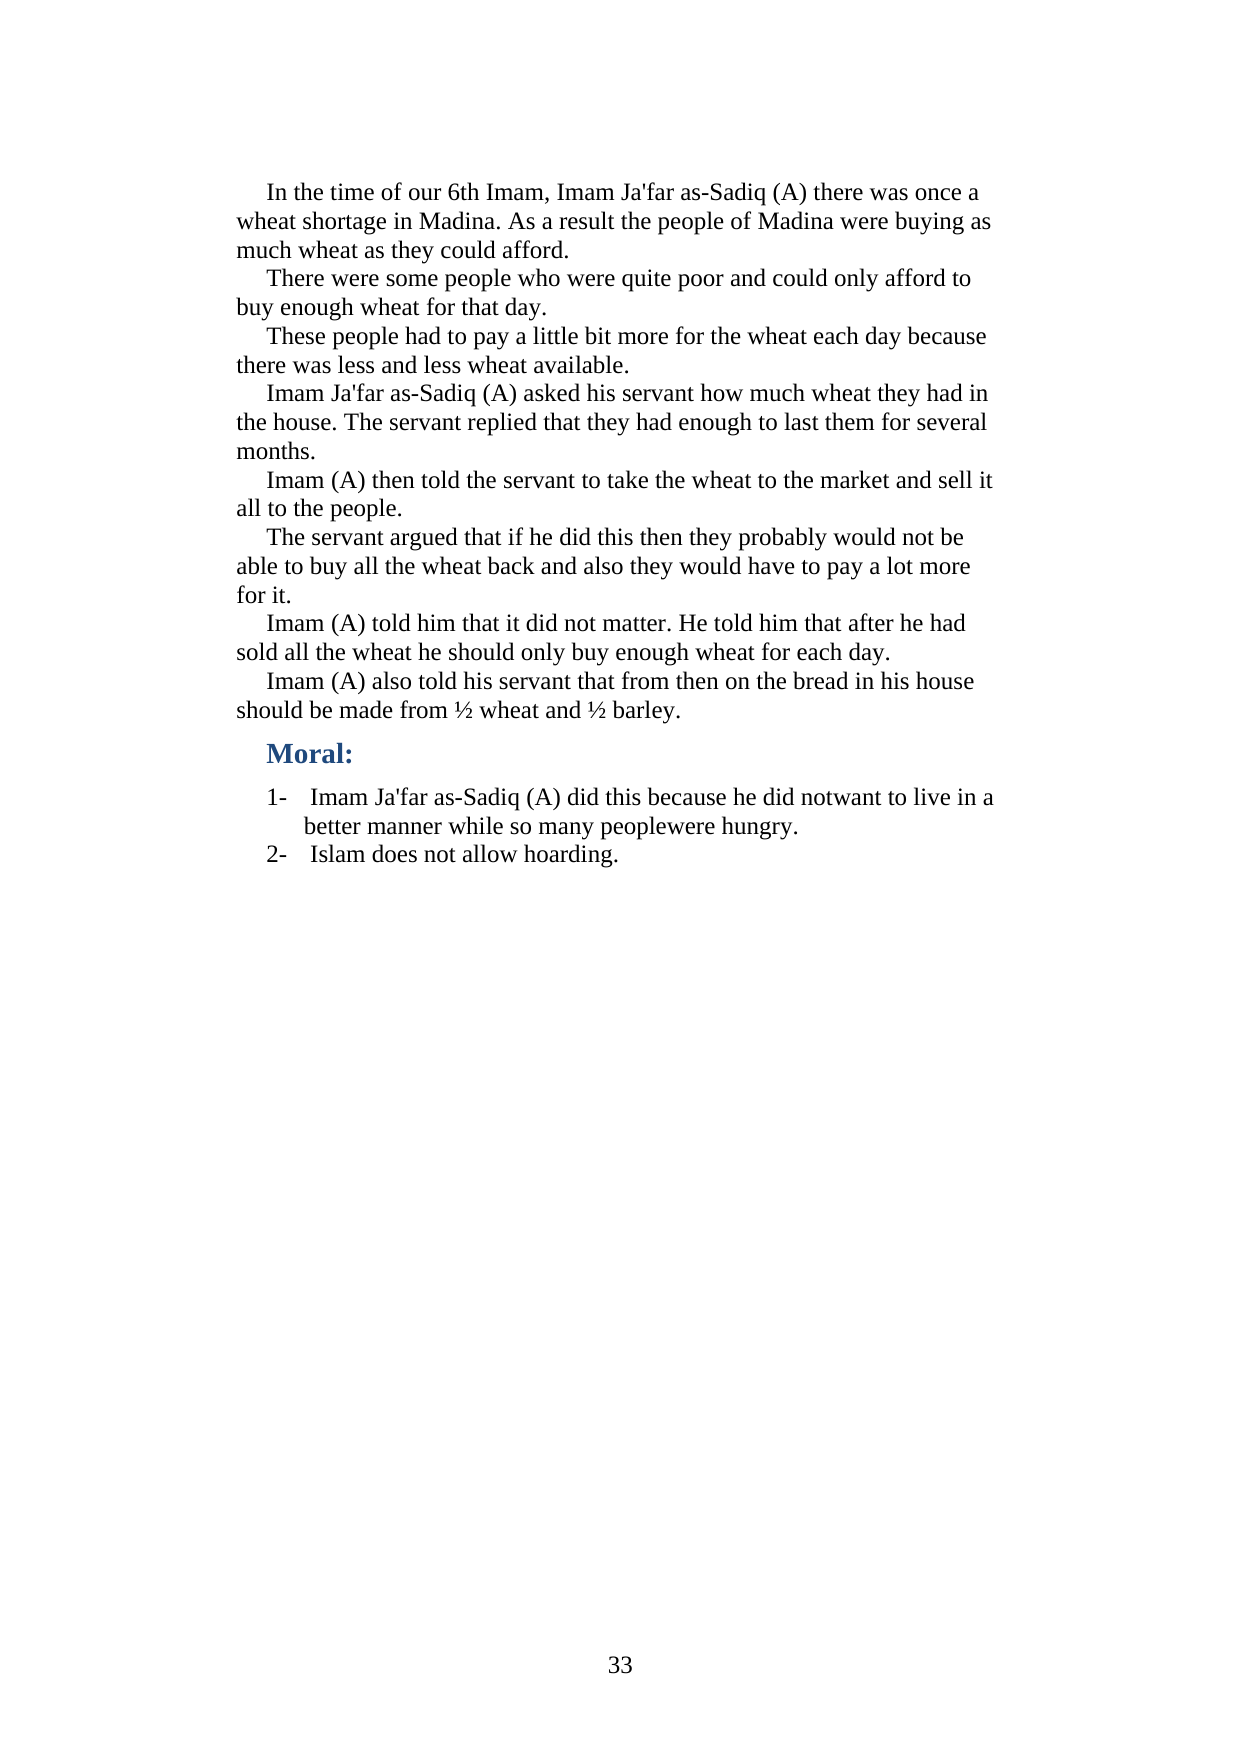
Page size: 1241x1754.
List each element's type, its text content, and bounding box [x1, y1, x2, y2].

list Islam does not allow hoarding. [266, 839, 1004, 868]
text In the time of our 6th Imam, Imam Ja'far as-Sadiq (A) there was once a wheat shortage in Madina. As a result the people of Madina were buying as much wheat as they could afford. [236, 177, 1004, 263]
text The servant argued that if he did this then they probably would not be able to buy all the wheat back and also they would have to pay a lot more for it. [236, 522, 1004, 608]
text Imam Ja'far as-Sadiq (A) asked his servant how much wheat they had in the house. The servant replied that they had enough to last them for several months. [236, 378, 1004, 465]
text Imam (A) told him that it did not matter. He told him that after he had sold all the wheat he should only buy enough wheat for each day. [236, 608, 1004, 666]
text Imam (A) then told the servant to take the wheat to the market and sell it all to the people. [236, 465, 1004, 522]
subtitle Moral: [236, 736, 1004, 769]
text Imam (A) also told his servant that from then on the bread in his house should be made from ½ wheat and ½ barley. [236, 666, 1004, 723]
list Imam Ja'far as-Sadiq (A) did this because he did notwant to live in a better manner while so many peoplewere hungry. [266, 782, 1004, 839]
text These people had to pay a little bit more for the wheat each day because there was less and less wheat available. [236, 321, 1004, 378]
text There were some people who were quite poor and could only afford to buy enough wheat for that day. [236, 263, 1004, 321]
